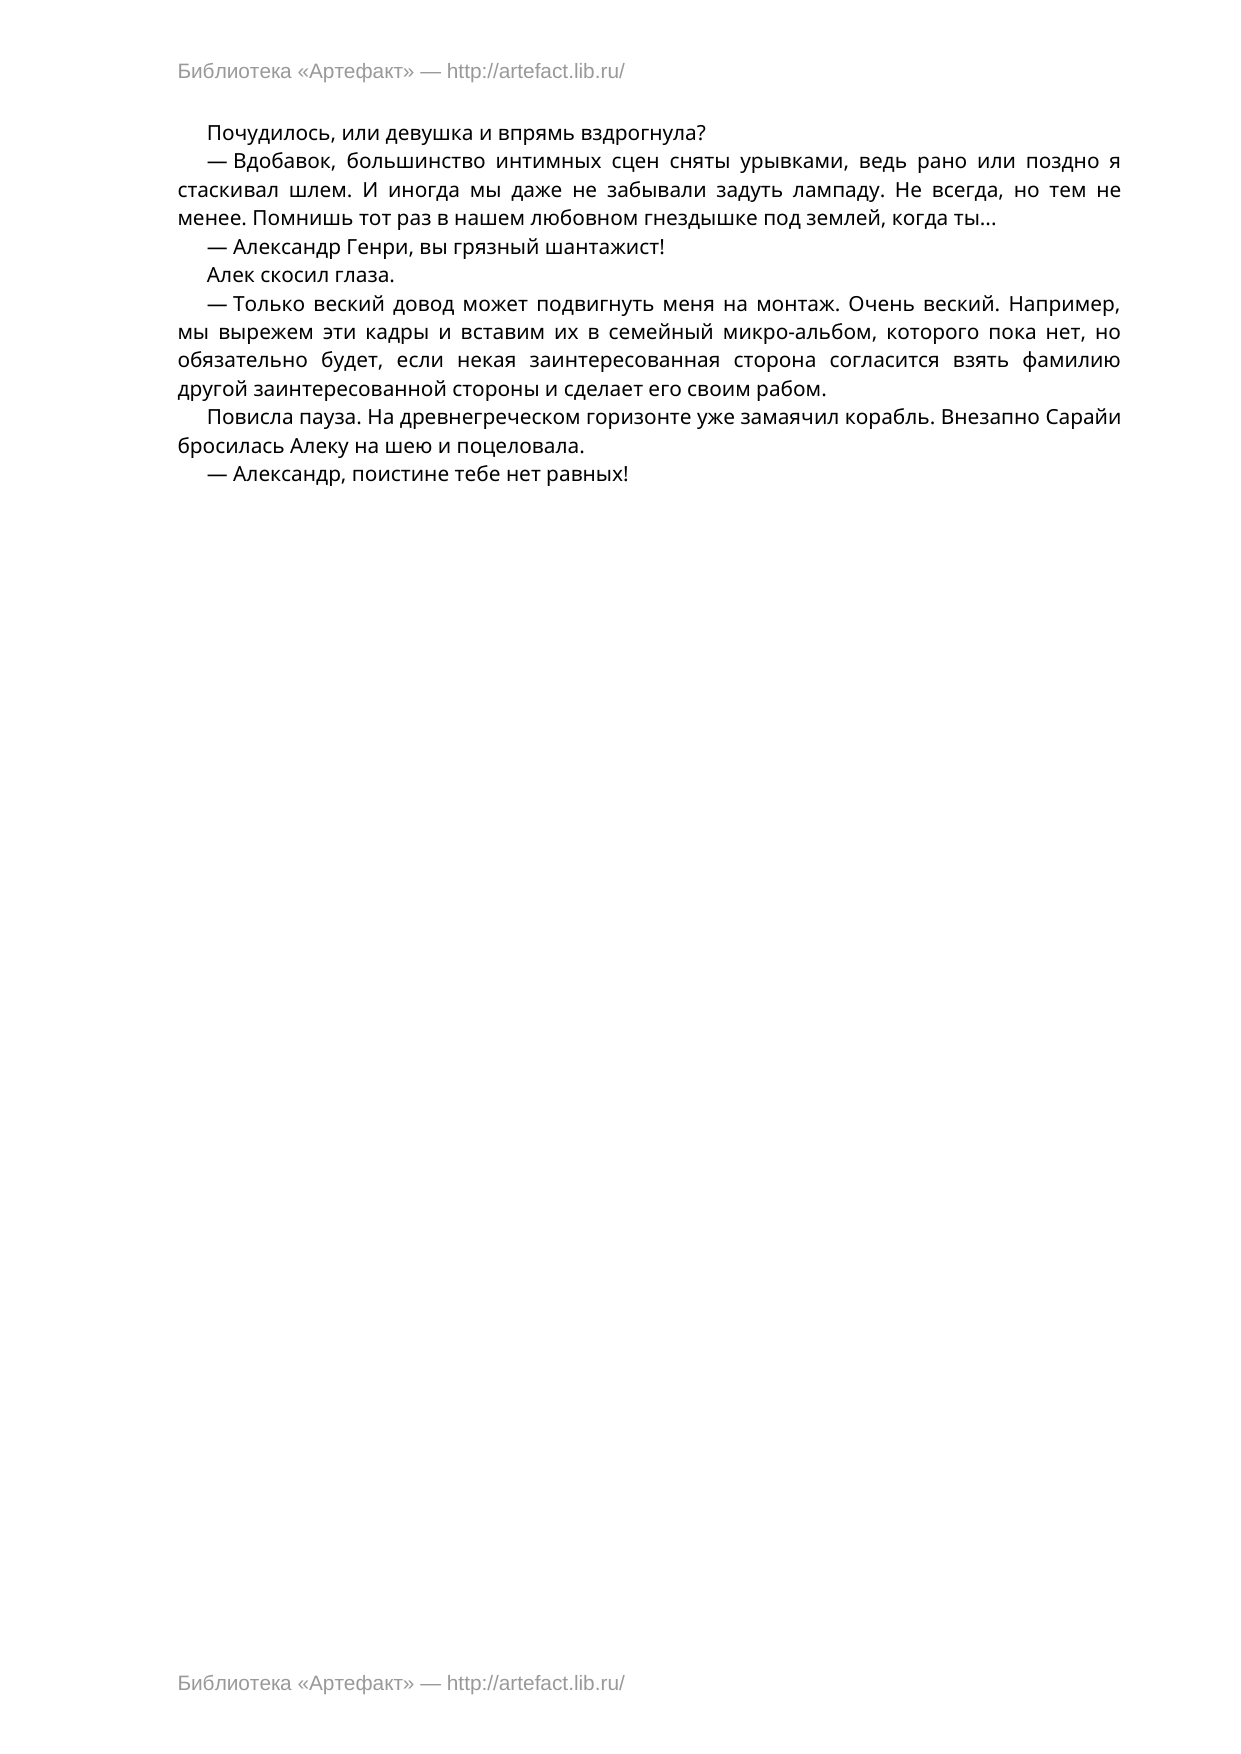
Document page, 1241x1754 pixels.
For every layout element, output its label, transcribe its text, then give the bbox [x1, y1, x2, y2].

text — Александр Генри, вы грязный шантажист! [177, 232, 1122, 260]
text — Александр, поистине тебе нет равных! [177, 459, 1122, 488]
text — Только веский довод может подвигнуть меня на монтаж. Очень веский. Например, мы вырежем эти кадры и вставим их в семейный микро-альбом, которого пока нет, но обязательно будет, если некая заинтересованная сторона согласится взять фамилию другой заинтересованной стороны и сделает его своим рабом. [177, 289, 1122, 402]
text Почудилось, или девушка и впрямь вздрогнула? [177, 118, 1122, 147]
text Повисла пауза. На древнегреческом горизонте уже замаячил корабль. Внезапно Сарайи бросилась Алеку на шею и поцеловала. [177, 402, 1122, 459]
text — Вдобавок, большинство интимных сцен сняты урывками, ведь рано или поздно я стаскивал шлем. И иногда мы даже не забывали задуть лампаду. Не всегда, но тем не менее. Помнишь тот раз в нашем любовном гнездышке под землей, когда ты... [177, 147, 1122, 232]
text Алек скосил глаза. [177, 260, 1122, 289]
